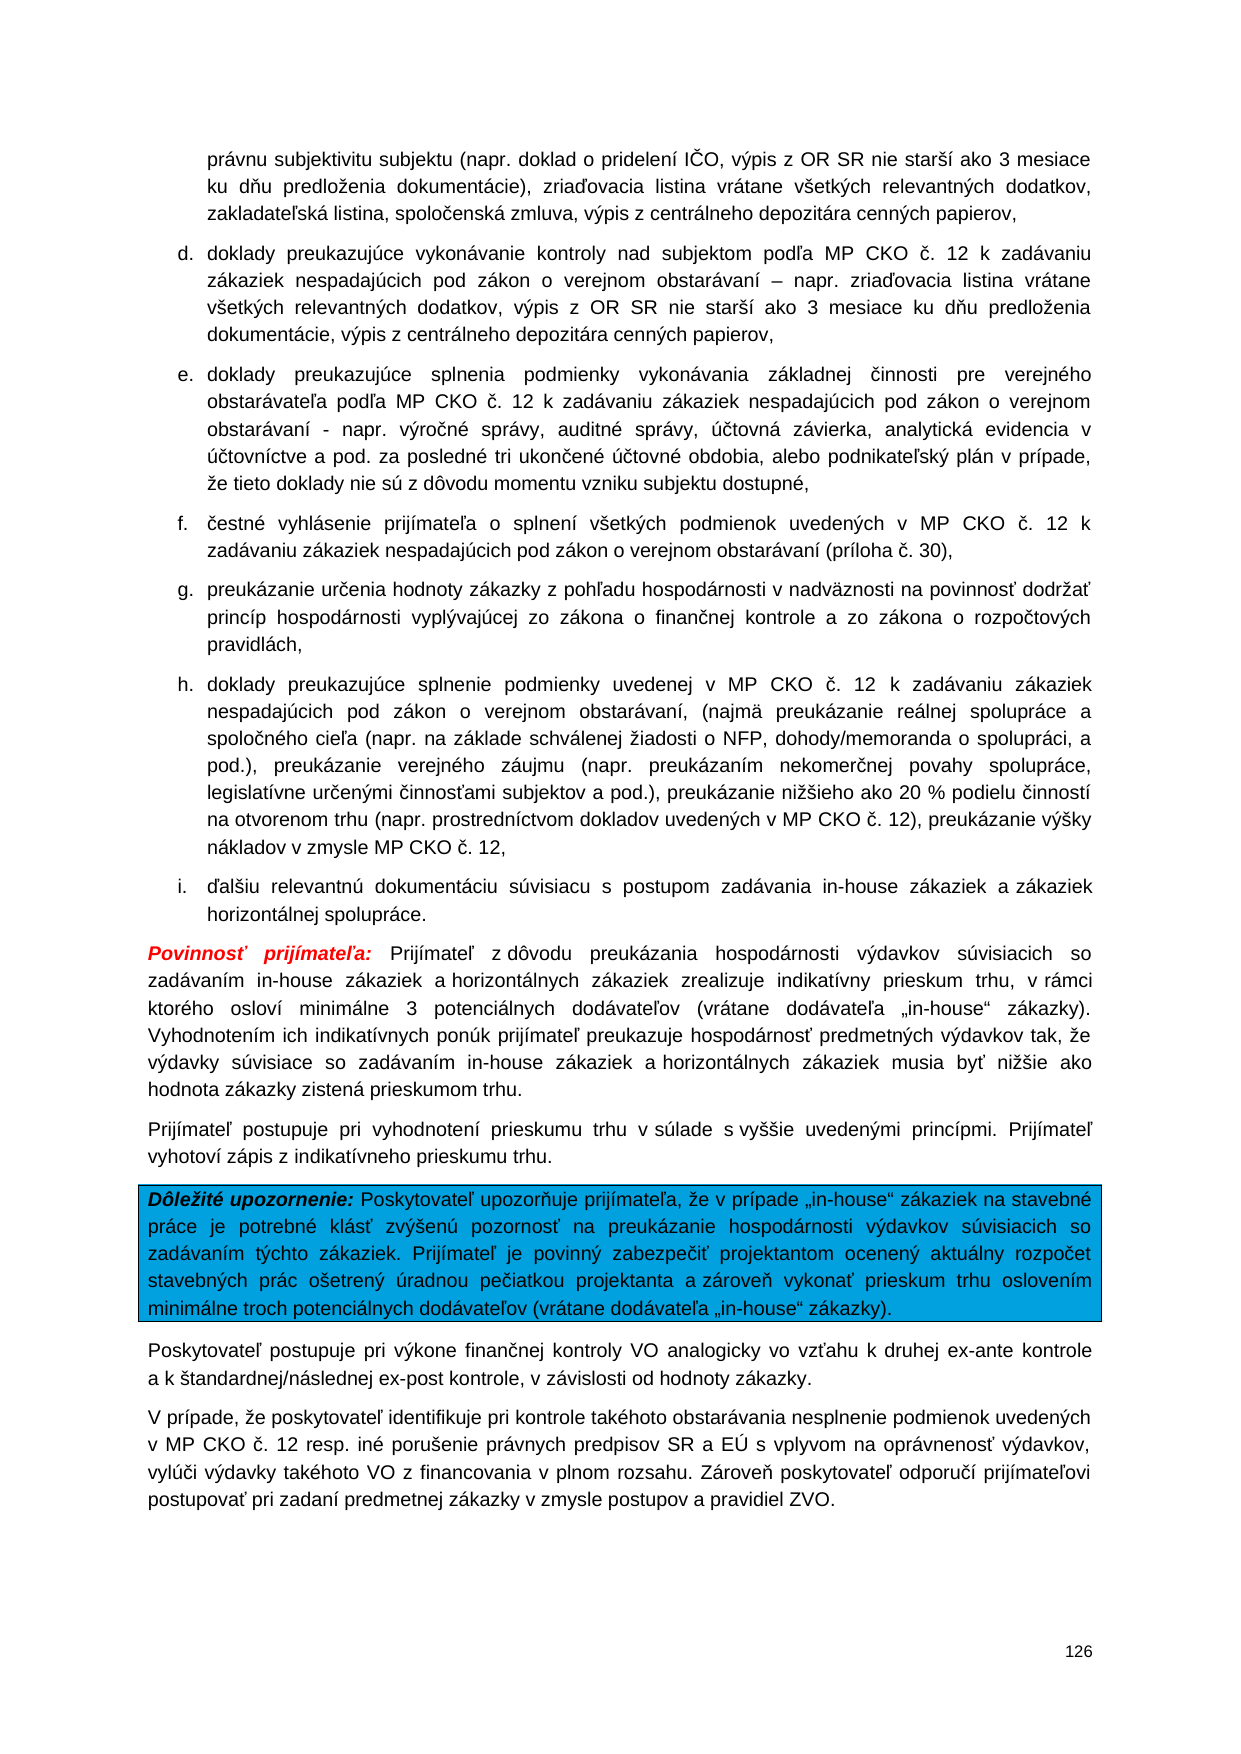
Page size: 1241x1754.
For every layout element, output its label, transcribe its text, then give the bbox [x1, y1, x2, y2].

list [177, 148, 1092, 225]
list preukázanie určenia hodnoty zákazky z pohľadu hospodárnosti v nadväznosti na povinnosť dodržať princíp hospodárnosti vyplývajúcej zo zákona o finančnej kontrole a zo zákona o rozpočtových pravidlách, [177, 578, 1092, 655]
list doklady preukazujúce splnenia podmienky vykonávania základnej činnosti pre verejného obstarávateľa podľa MP CKO č. 12 k zadávaniu zákaziek nespadajúcich pod zákon o verejnom obstarávaní - napr. výročné správy, auditné správy, účtovná závierka, analytická evidencia v účtovníctve a pod. za posledné tri ukončené účtovné obdobia, alebo podnikateľský plán v prípade, že tieto doklady nie sú z dôvodu momentu vzniku subjektu dostupné, [177, 363, 1092, 494]
text Povinnosť prijímateľa: Prijímateľ z dôvodu preukázania hospodárnosti výdavkov súvisiacich so zadávaním in-house zákaziek a horizontálnych zákaziek zrealizuje indikatívny prieskum trhu, v rámci ktorého osloví minimálne 3 potenciálnych dodávateľov (vrátane dodávateľa „in-house“ zákazky). Vyhodnotením ich indikatívnych ponúk prijímateľ preukazuje hospodárnosť predmetných výdavkov tak, že výdavky súvisiace so zadávaním in-house zákaziek a horizontálnych zákaziek musia byť nižšie ako hodnota zákazky zistená prieskumom trhu. [148, 942, 1092, 1101]
text V prípade, že poskytovateľ identifikuje pri kontrole takéhoto obstarávania nesplnenie podmienok uvedených v MP CKO č. 12 resp. iné porušenie právnych predpisov SR a EÚ s vplyvom na oprávnenosť výdavkov, vylúči výdavky takéhoto VO z financovania v plnom rozsahu. Zároveň poskytovateľ odporučí prijímateľovi postupovať pri zadaní predmetnej zákazky v zmysle postupov a pravidiel ZVO. [148, 1406, 1092, 1510]
list doklady preukazujúce splnenie podmienky uvedenej v MP CKO č. 12 k zadávaniu zákaziek nespadajúcich pod zákon o verejnom obstarávaní, (najmä preukázanie reálnej spolupráce a spoločného cieľa (napr. na základe schválenej žiadosti o NFP, dohody/memoranda o spolupráci, a pod.), preukázanie verejného záujmu (napr. preukázaním nekomerčnej povahy spolupráce, legislatívne určenými činnosťami subjektov a pod.), preukázanie nižšieho ako 20 % podielu činností na otvorenom trhu (napr. prostredníctvom dokladov uvedených v MP CKO č. 12), preukázanie výšky nákladov v zmysle MP CKO č. 12, [177, 672, 1092, 858]
text Prijímateľ postupuje pri vyhodnotení prieskumu trhu v súlade s vyššie uvedenými princípmi. Prijímateľ vyhotoví zápis z indikatívneho prieskumu trhu. [148, 1118, 1092, 1168]
list čestné vyhlásenie prijímateľa o splnení všetkých podmienok uvedených v MP CKO č. 12 k zadávaniu zákaziek nespadajúcich pod zákon o verejnom obstarávaní (príloha č. 30), [177, 511, 1092, 561]
list ďalšiu relevantnú dokumentáciu súvisiacu s postupom zadávania in-house zákaziek a zákaziek horizontálnej spolupráce. [177, 875, 1092, 925]
text Poskytovateľ postupuje pri výkone finančnej kontroly VO analogicky vo vzťahu k druhej ex-ante kontrole a k štandardnej/následnej ex-post kontrole, v závislosti od hodnoty zákazky. [148, 1339, 1092, 1389]
text Dôležité upozornenie: Poskytovateľ upozorňuje prijímateľa, že v prípade „in-house“ zákaziek na stavebné práce je potrebné klásť zvýšenú pozornosť na preukázanie hospodárnosti výdavkov súvisiacich so zadávaním týchto zákaziek. Prijímateľ je povinný zabezpečiť projektantom ocenený aktuálny rozpočet stavebných prác ošetrený úradnou pečiatkou projektanta a zároveň vykonať prieskum trhu oslovením minimálne troch potenciálnych dodávateľov (vrátane dodávateľa „in-house“ zákazky). [139, 1186, 1101, 1321]
list doklady preukazujúce vykonávanie kontroly nad subjektom podľa MP CKO č. 12 k zadávaniu zákaziek nespadajúcich pod zákon o verejnom obstarávaní – napr. zriaďovacia listina vrátane všetkých relevantných dodatkov, výpis z OR SR nie starší ako 3 mesiace ku dňu predloženia dokumentácie, výpis z centrálneho depozitára cenných papierov, [177, 242, 1092, 346]
